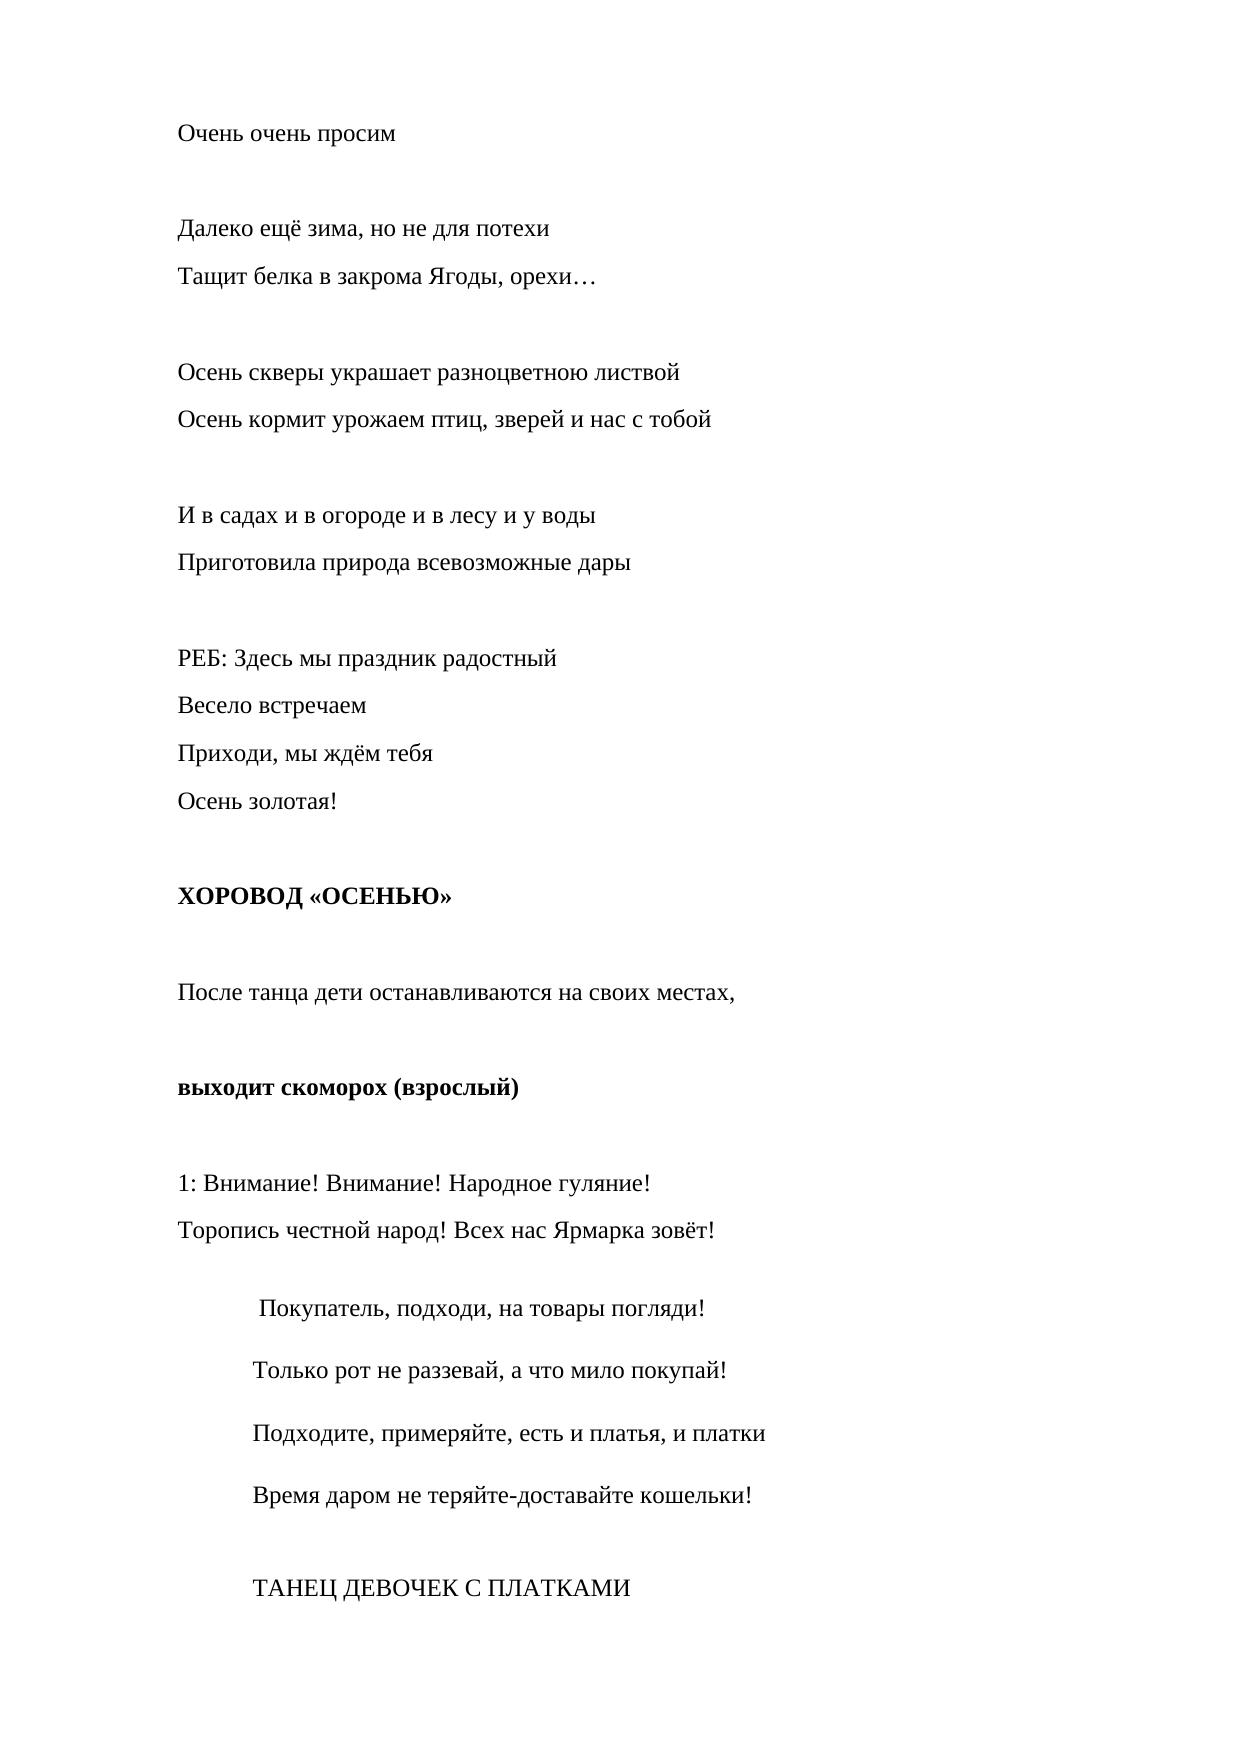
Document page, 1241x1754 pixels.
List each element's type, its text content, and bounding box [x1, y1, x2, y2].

text РЕБ: Здесь мы праздник радостный [177, 643, 1152, 672]
list Время даром не теряйте-доставайте кошельки! [252, 1480, 1152, 1508]
text 1: Внимание! Внимание! Народное гуляние! [177, 1168, 1152, 1196]
text Весело встречаем [177, 691, 1152, 719]
text выходит скоморох (взрослый) [177, 1072, 1152, 1101]
text Осень скверы украшает разноцветною листвой [177, 357, 1152, 385]
text Осень кормит урожаем птиц, зверей и нас с тобой [177, 404, 1152, 433]
text Приходи, мы ждём тебя [177, 738, 1152, 767]
text ХОРОВОД «ОСЕНЬЮ» [177, 881, 1152, 910]
list Покупатель, подходи, на товары погляди! [252, 1293, 1152, 1322]
list ТАНЕЦ ДЕВОЧЕК С ПЛАТКАМИ [252, 1573, 1152, 1602]
text Далеко ещё зима, но не для потехи [177, 213, 1152, 242]
text Очень очень просим [177, 118, 1152, 147]
list Подходите, примеряйте, есть и платья, и платки [252, 1418, 1152, 1446]
text Осень золотая! [177, 786, 1152, 815]
text Торопись честной народ! Всех нас Ярмарка зовёт! [177, 1215, 1152, 1244]
text После танца дети останавливаются на своих местах, [177, 977, 1152, 1006]
list Только рот не раззевай, а что мило покупай! [252, 1356, 1152, 1384]
text Тащит белка в закрома Ягоды, орехи… [177, 261, 1152, 290]
text И в садах и в огороде и в лесу и у воды [177, 500, 1152, 528]
text Приготовила природа всевозможные дары [177, 547, 1152, 576]
